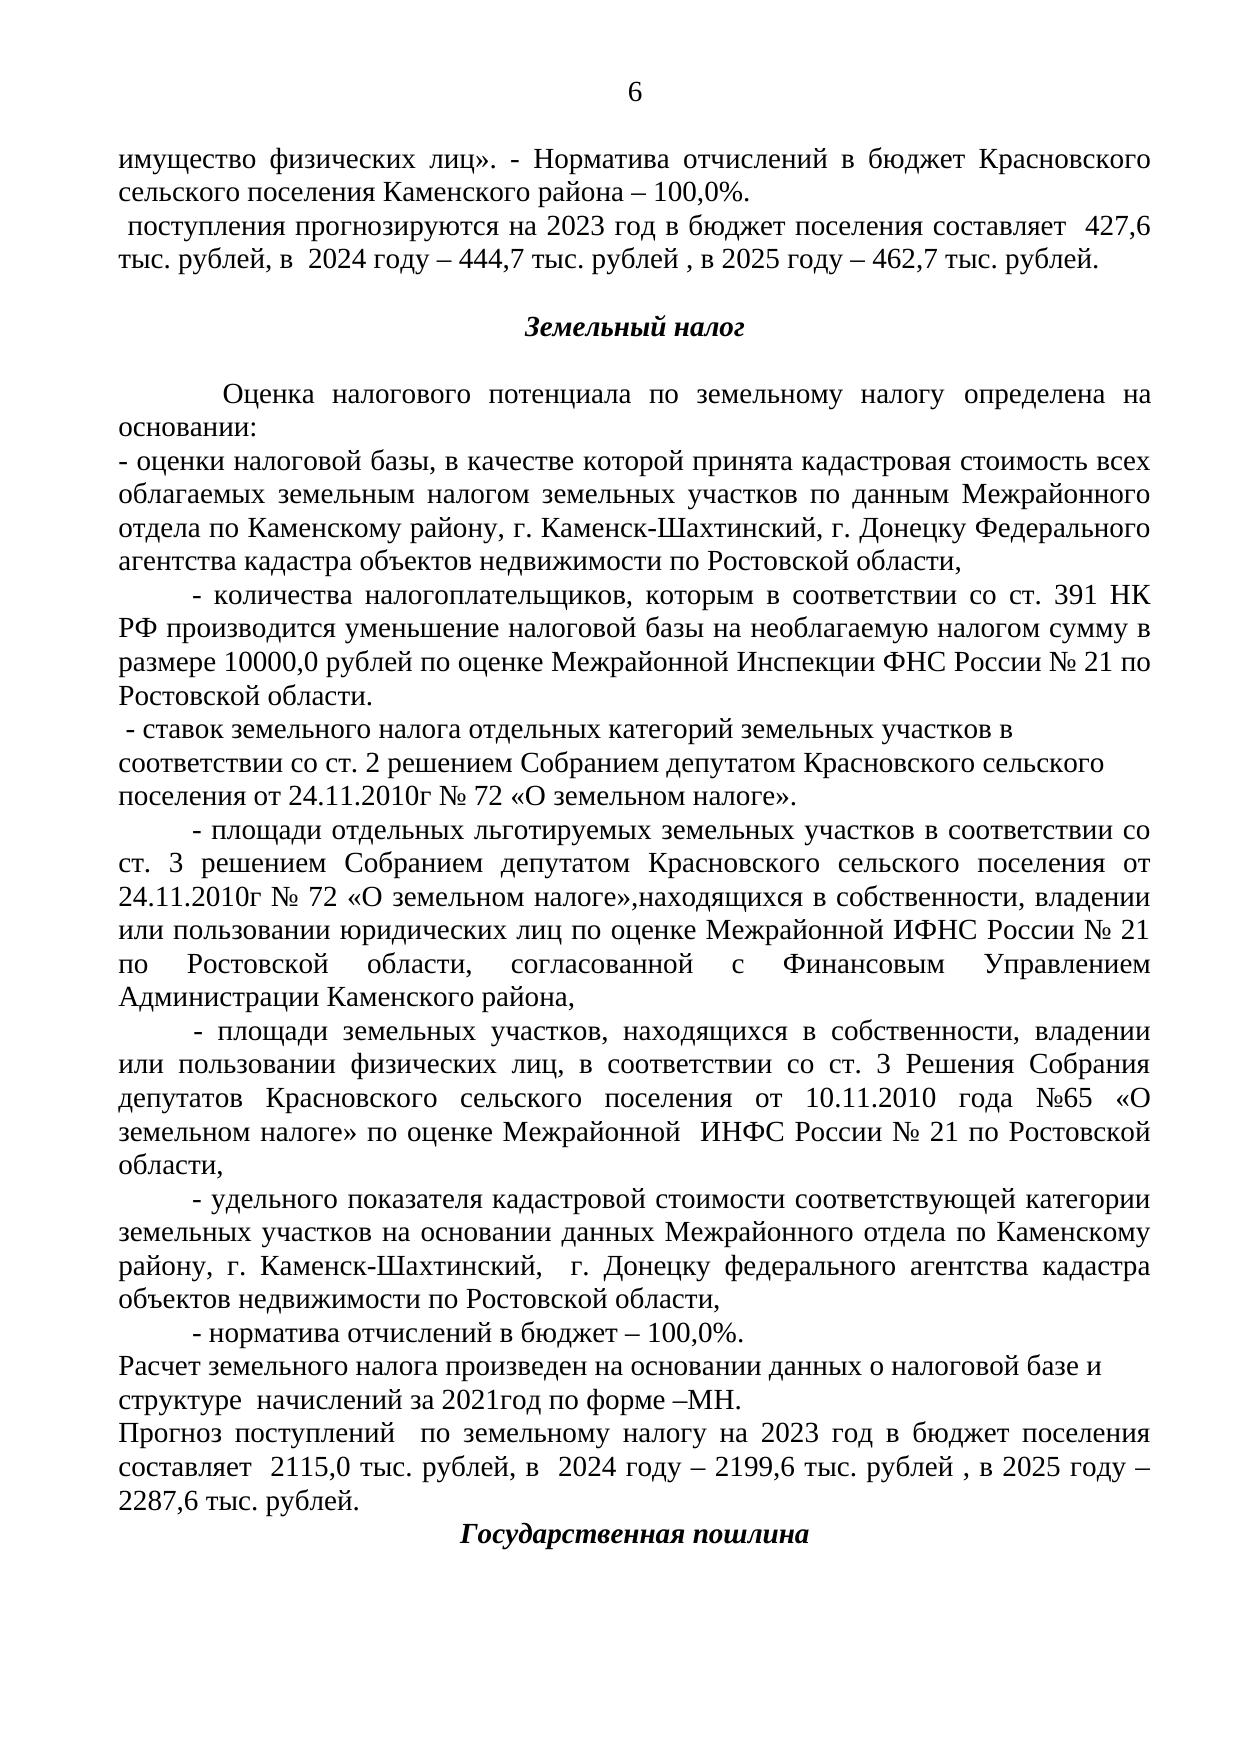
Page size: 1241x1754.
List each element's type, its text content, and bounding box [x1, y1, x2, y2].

text Государственная пошлина [118, 1516, 1152, 1550]
text - площади отдельных льготируемых земельных участков в соответствии со ст. 3 решением Собранием депутатом Красновского сельского поселения от 24.11.2010г № 72 «О земельном налоге»,находящихся в собственности, владении или пользовании юридических лиц по оценке Межрайонной ИФНС России № 21 по Ростовской области, согласованной с Финансовым Управлением Администрации Каменского района, [118, 812, 1152, 1013]
text Земельный налог [118, 309, 1152, 342]
text Расчет земельного налога произведен на основании данных о налоговой базе и структуре начислений за 2021год по форме –МН. [118, 1348, 1152, 1416]
text поступления прогнозируются на 2023 год в бюджет поселения составляет 427,6 тыс. рублей, в 2024 году – 444,7 тыс. рублей , в 2025 году – 462,7 тыс. рублей. [118, 208, 1152, 275]
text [118, 141, 1152, 208]
text - норматива отчислений в бюджет – 100,0%. [192, 1315, 1152, 1348]
text Оценка налогового потенциала по земельному налогу определена на основании: [118, 376, 1152, 443]
text - количества налогоплательщиков, которым в соответствии со ст. 391 НК РФ производится уменьшение налоговой базы на необлагаемую налогом сумму в размере 10000,0 рублей по оценке Межрайонной Инспекции ФНС России № 21 по Ростовской области. [118, 577, 1152, 711]
text - удельного показателя кадастровой стоимости соответствующей категории земельных участков на основании данных Межрайонного отдела по Каменскому району, г. Каменск-Шахтинский, г. Донецку федерального агентства кадастра объектов недвижимости по Ростовской области, [118, 1181, 1152, 1315]
text - оценки налоговой базы, в качестве которой принята кадастровая стоимость всех облагаемых земельным налогом земельных участков по данным Межрайонного отдела по Каменскому району, г. Каменск-Шахтинский, г. Донецку Федерального агентства кадастра объектов недвижимости по Ростовской области, [118, 443, 1152, 577]
text - ставок земельного налога отдельных категорий земельных участков в соответствии со ст. 2 решением Собранием депутатом Красновского сельского поселения от 24.11.2010г № 72 «О земельном налоге». [118, 711, 1152, 812]
text Прогноз поступлений по земельному налогу на 2023 год в бюджет поселения составляет 2115,0 тыс. рублей, в 2024 году – 2199,6 тыс. рублей , в 2025 году – 2287,6 тыс. рублей. [118, 1416, 1152, 1516]
text - площади земельных участков, находящихся в собственности, владении или пользовании физических лиц, в соответствии со ст. 3 Решения Собрания депутатов Красновского сельского поселения от 10.11.2010 года №65 «О земельном налоге» по оценке Межрайонной ИНФС России № 21 по Ростовской области, [118, 1013, 1152, 1181]
